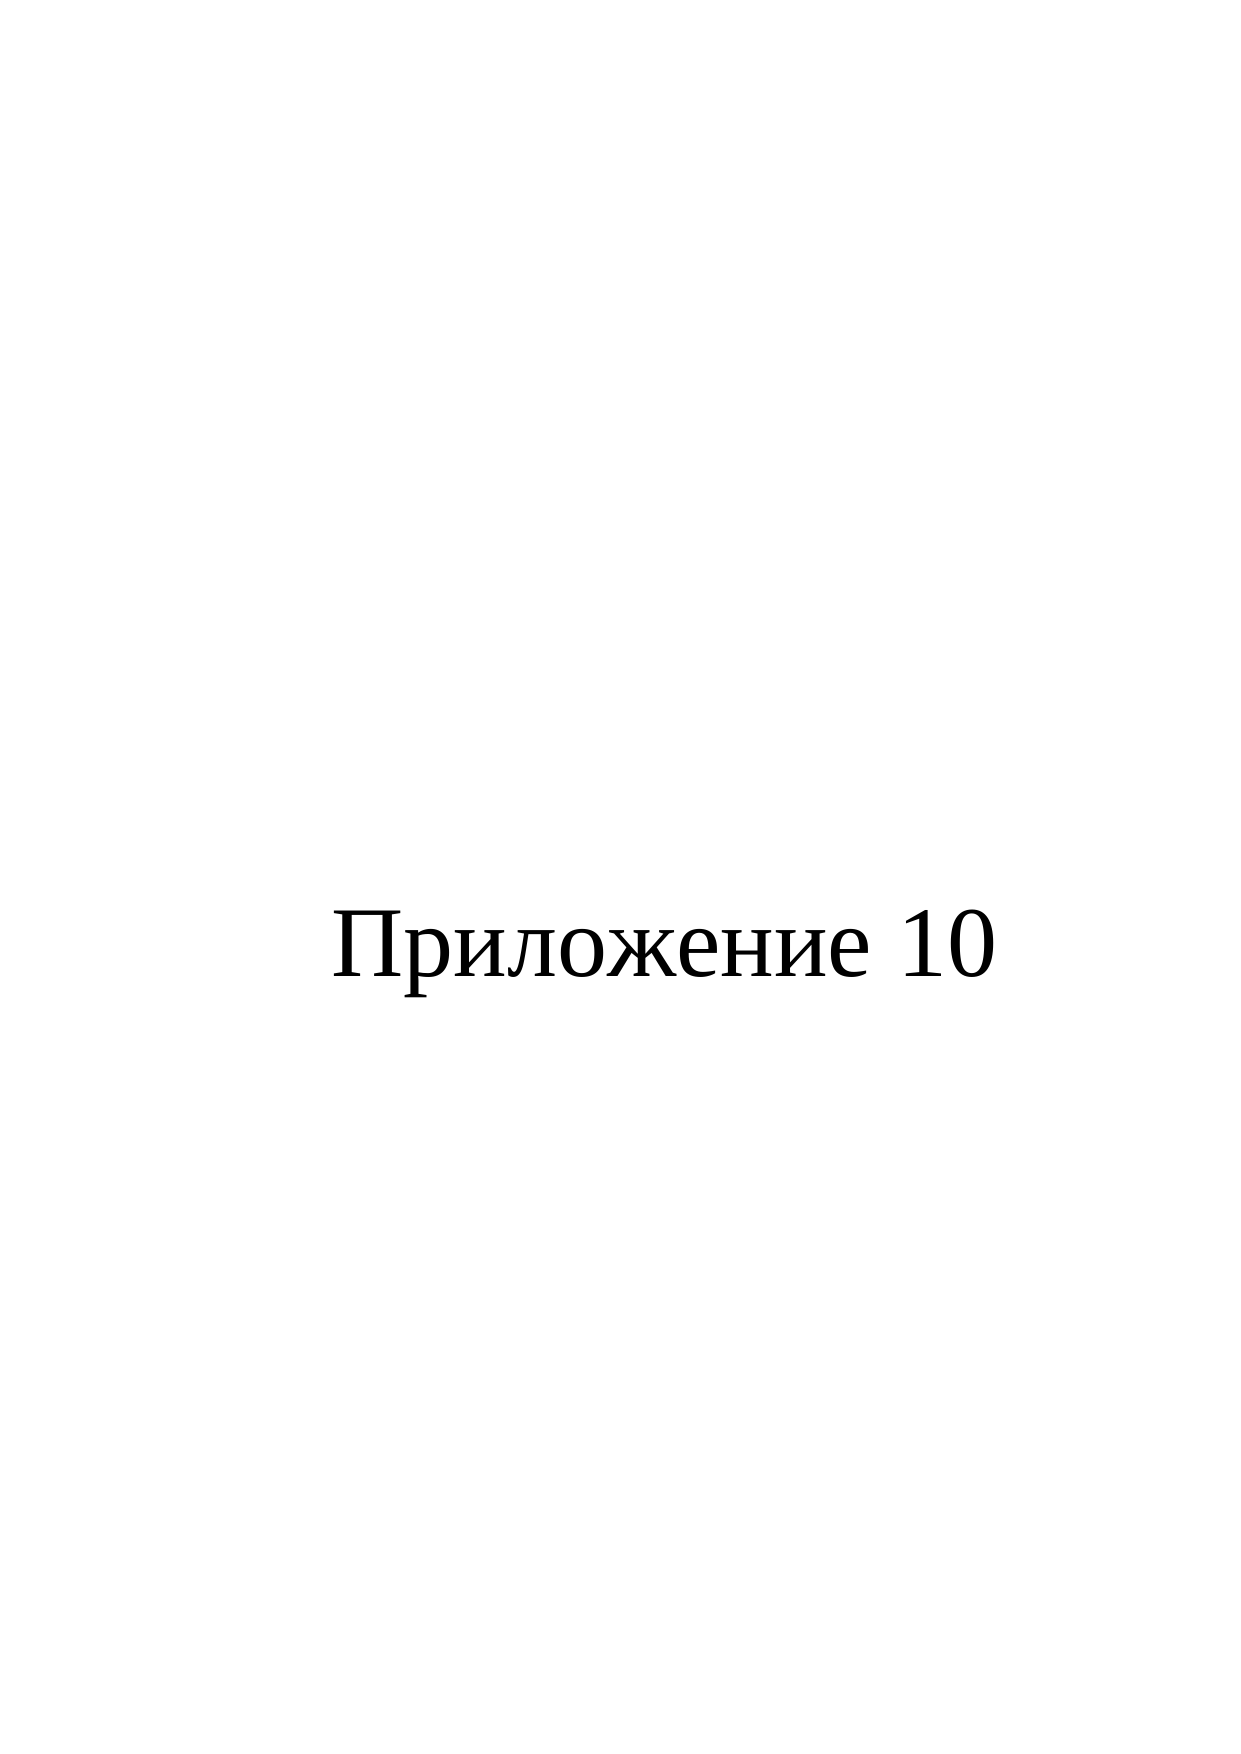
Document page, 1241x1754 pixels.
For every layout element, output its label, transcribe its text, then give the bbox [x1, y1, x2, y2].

text Приложение 10 [177, 883, 1152, 998]
